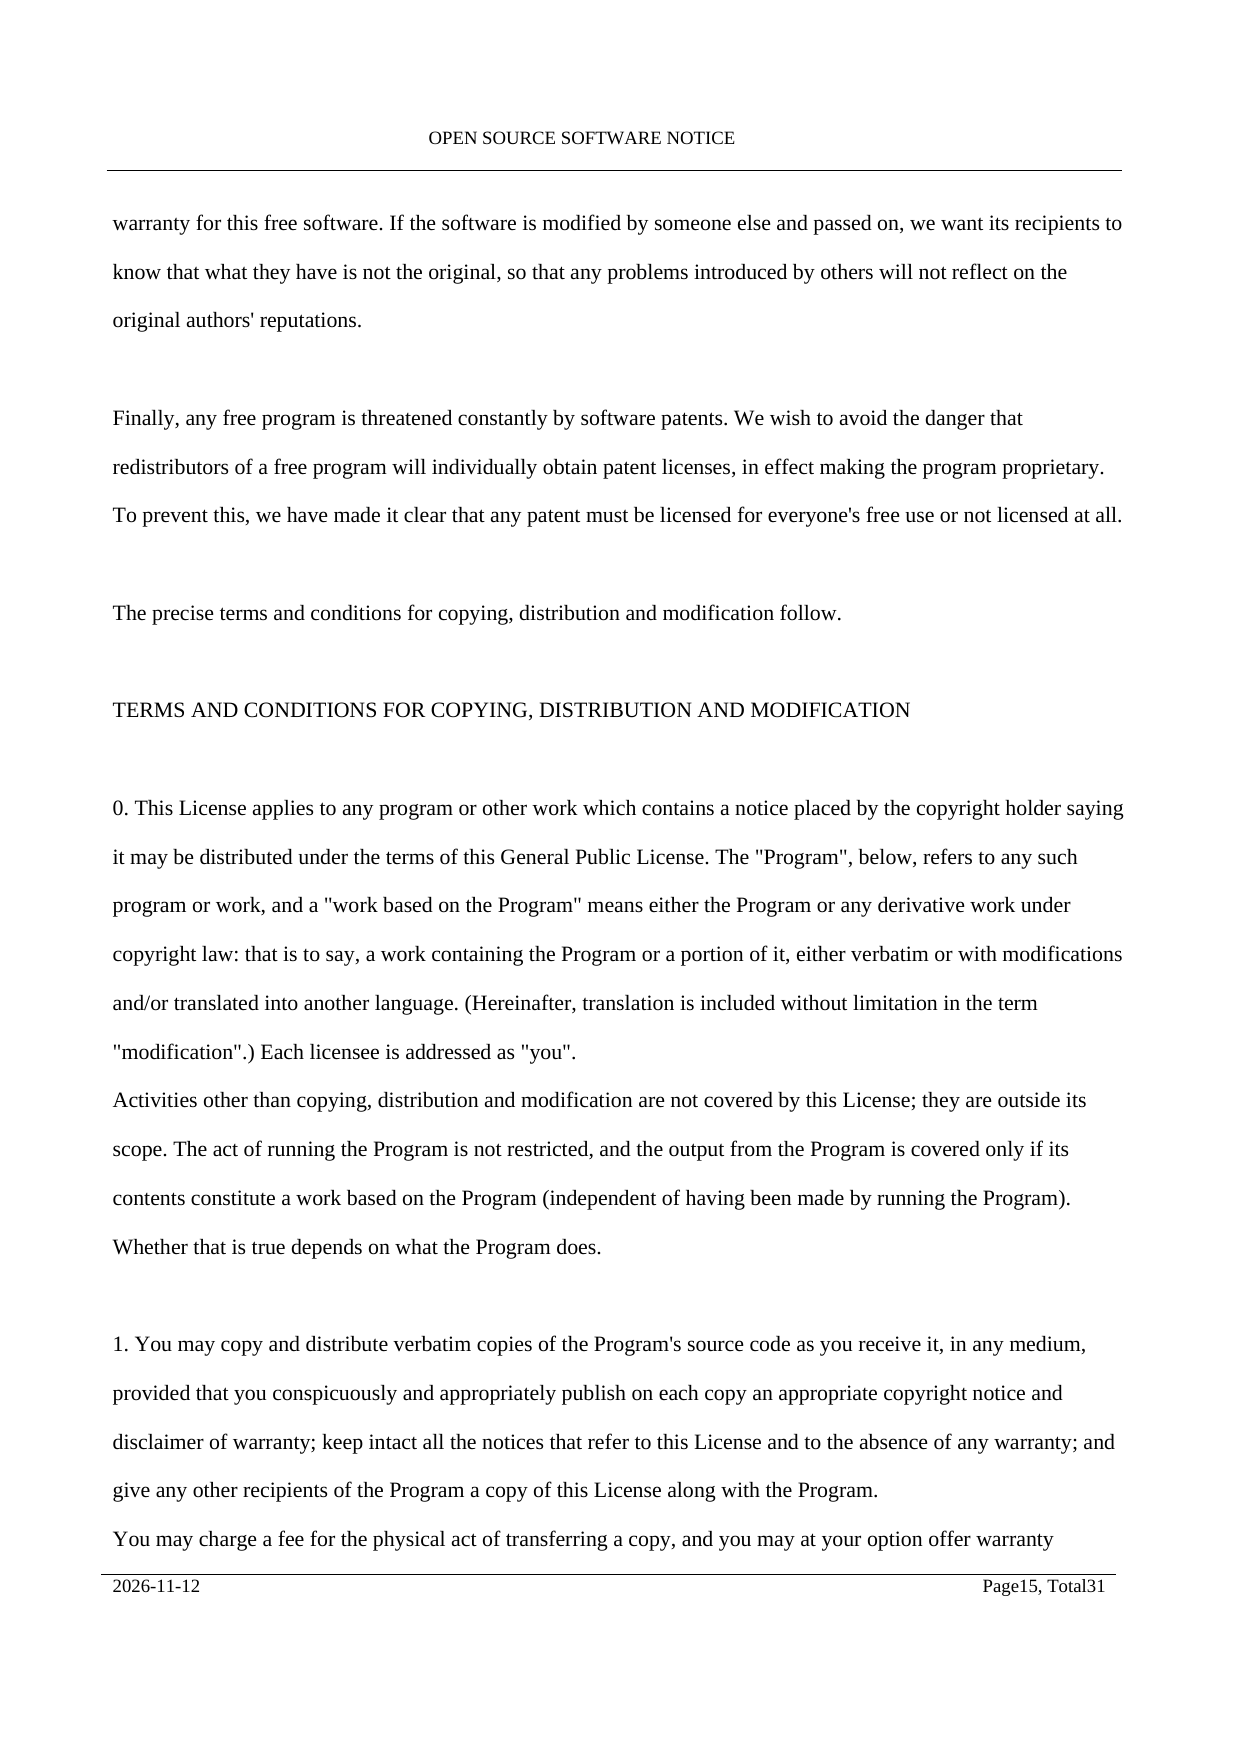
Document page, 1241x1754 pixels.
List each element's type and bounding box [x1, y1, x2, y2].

text [112, 206, 1128, 1555]
